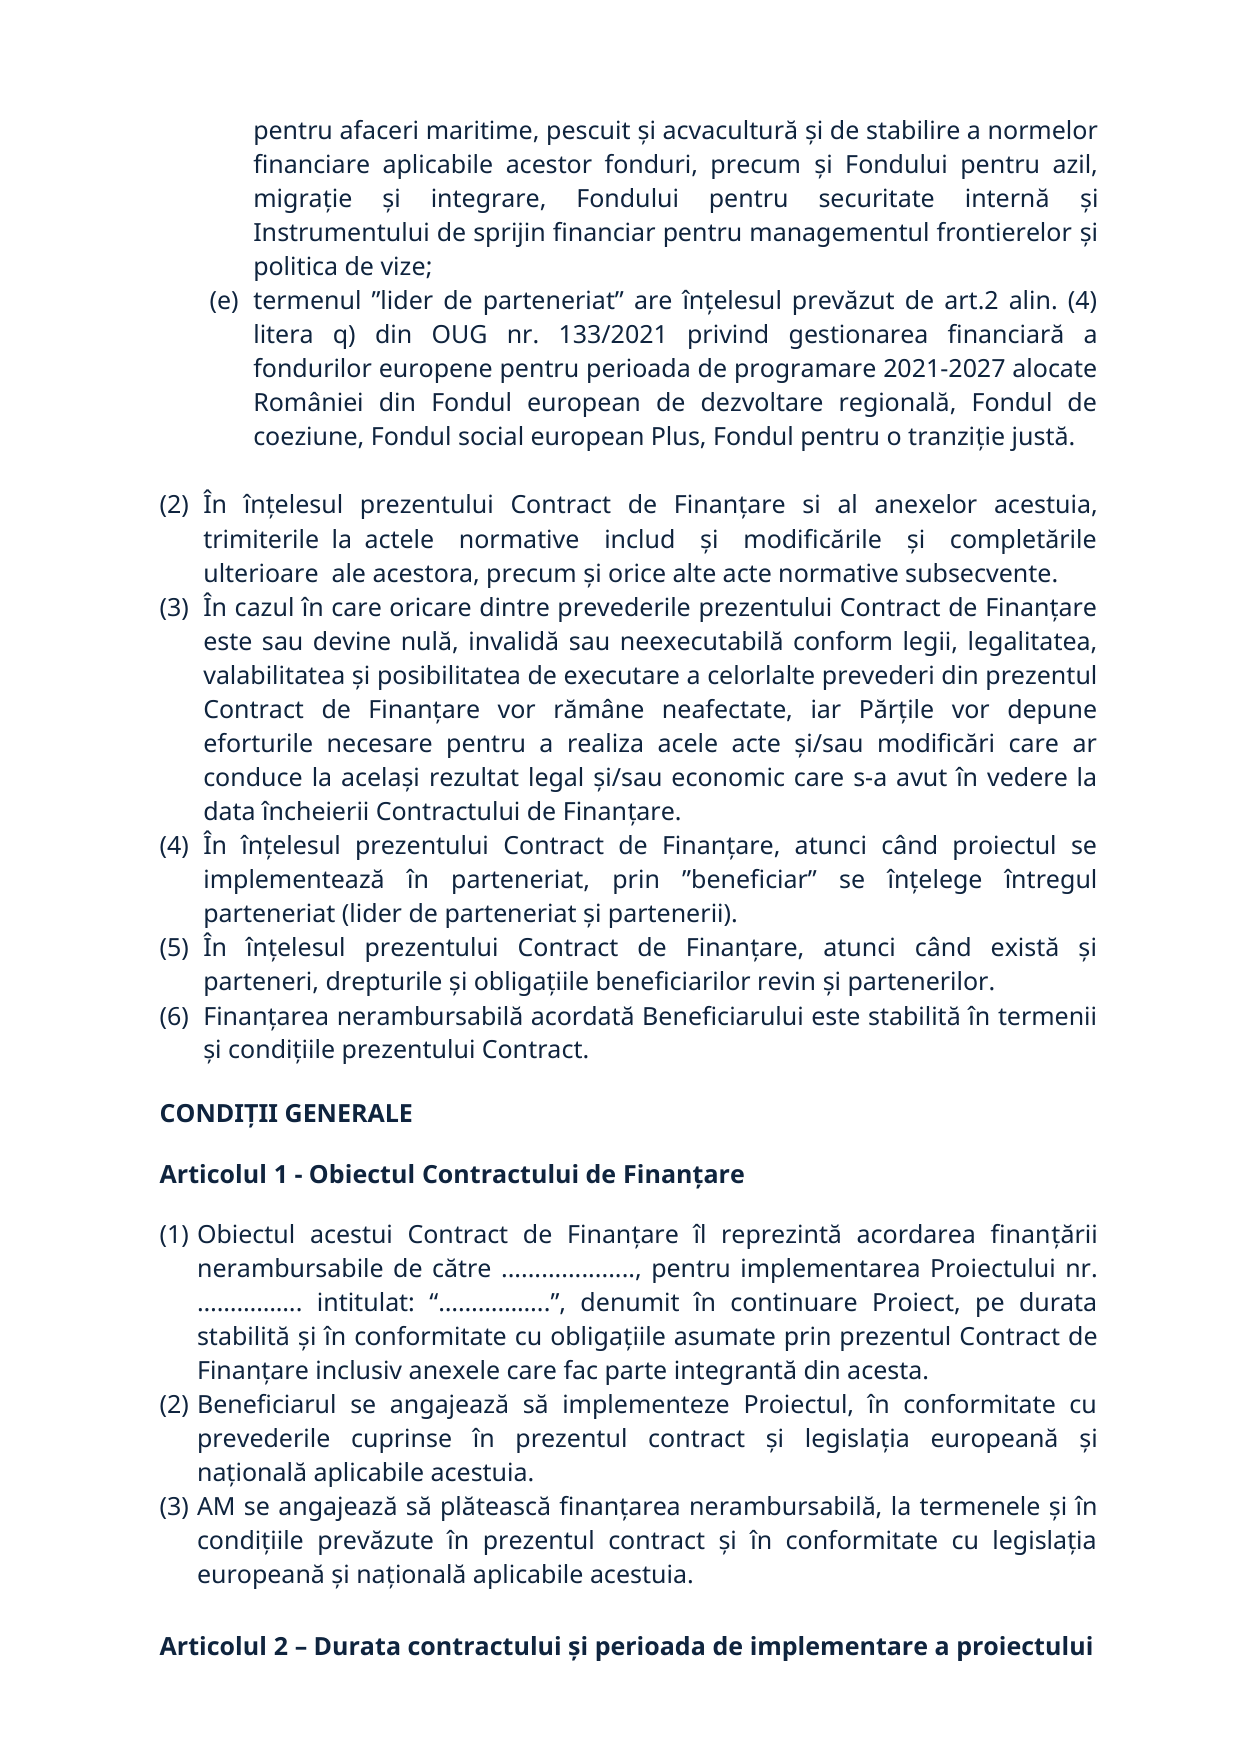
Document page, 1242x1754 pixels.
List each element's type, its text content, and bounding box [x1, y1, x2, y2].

list În înțelesul prezentului Contract de Finanțare si al anexelor acestuia, trimiterile la actele normative includ și modificările și completările ulterioare ale acestora, precum și orice alte acte normative subsecvente. [159, 487, 1098, 589]
list Beneficiarul se angajează să implementeze Proiectul, în conformitate cu prevederile cuprinse în prezentul contract și legislaţia europeană şi naţională aplicabile acestuia. [159, 1387, 1098, 1489]
text CONDIȚII GENERALE [159, 1096, 1106, 1130]
list AM se angajează să plătească finanțarea nerambursabilă, la termenele și în condițiile prevăzute în prezentul contract și în conformitate cu legislația europeană și naţională aplicabile acestuia. [159, 1489, 1098, 1591]
text Articolul 2 – Durata contractului şi perioada de implementare a proiectului [159, 1628, 1106, 1662]
list În înțelesul prezentului Contract de Finanțare, atunci când există și parteneri, drepturile și obligațiile beneficiarilor revin și partenerilor. [159, 930, 1098, 998]
list În înțelesul prezentului Contract de Finanțare, atunci când proiectul se implementează în parteneriat, prin ”beneficiar” se înțelege întregul parteneriat (lider de parteneriat și partenerii). [159, 828, 1098, 930]
list Obiectul acestui Contract de Finanțare îl reprezintă acordarea finanţării nerambursabile de către ...................., pentru implementarea Proiectului nr. ……………. intitulat: “……………..”, denumit în continuare Proiect, pe durata stabilită şi în conformitate cu obligaţiile asumate prin prezentul Contract de Finanțare inclusiv anexele care fac parte integrantă din acesta. [159, 1216, 1098, 1387]
list termenul ”lider de parteneriat” are înțelesul prevăzut de art.2 alin. (4) litera q) din OUG nr. 133/2021 privind gestionarea financiară a fondurilor europene pentru perioada de programare 2021-2027 alocate României din Fondul european de dezvoltare regională, Fondul de coeziune, Fondul social european Plus, Fondul pentru o tranziţie justă. [209, 283, 1098, 453]
text Articolul 1 - Obiectul Contractului de Finanțare [159, 1157, 1106, 1191]
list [209, 112, 1098, 283]
list În cazul în care oricare dintre prevederile prezentului Contract de Finanțare este sau devine nulă, invalidă sau neexecutabilă conform legii, legalitatea, valabilitatea și posibilitatea de executare a celorlalte prevederi din prezentul Contract de Finanțare vor rămâne neafectate, iar Părțile vor depune eforturile necesare pentru a realiza acele acte și/sau modificări care ar conduce la același rezultat legal și/sau economic care s-a avut în vedere la data încheierii Contractului de Finanţare. [159, 589, 1098, 828]
list Finanţarea nerambursabilă acordată Beneficiarului este stabilită în termenii şi condiţiile prezentului Contract. [159, 998, 1098, 1066]
